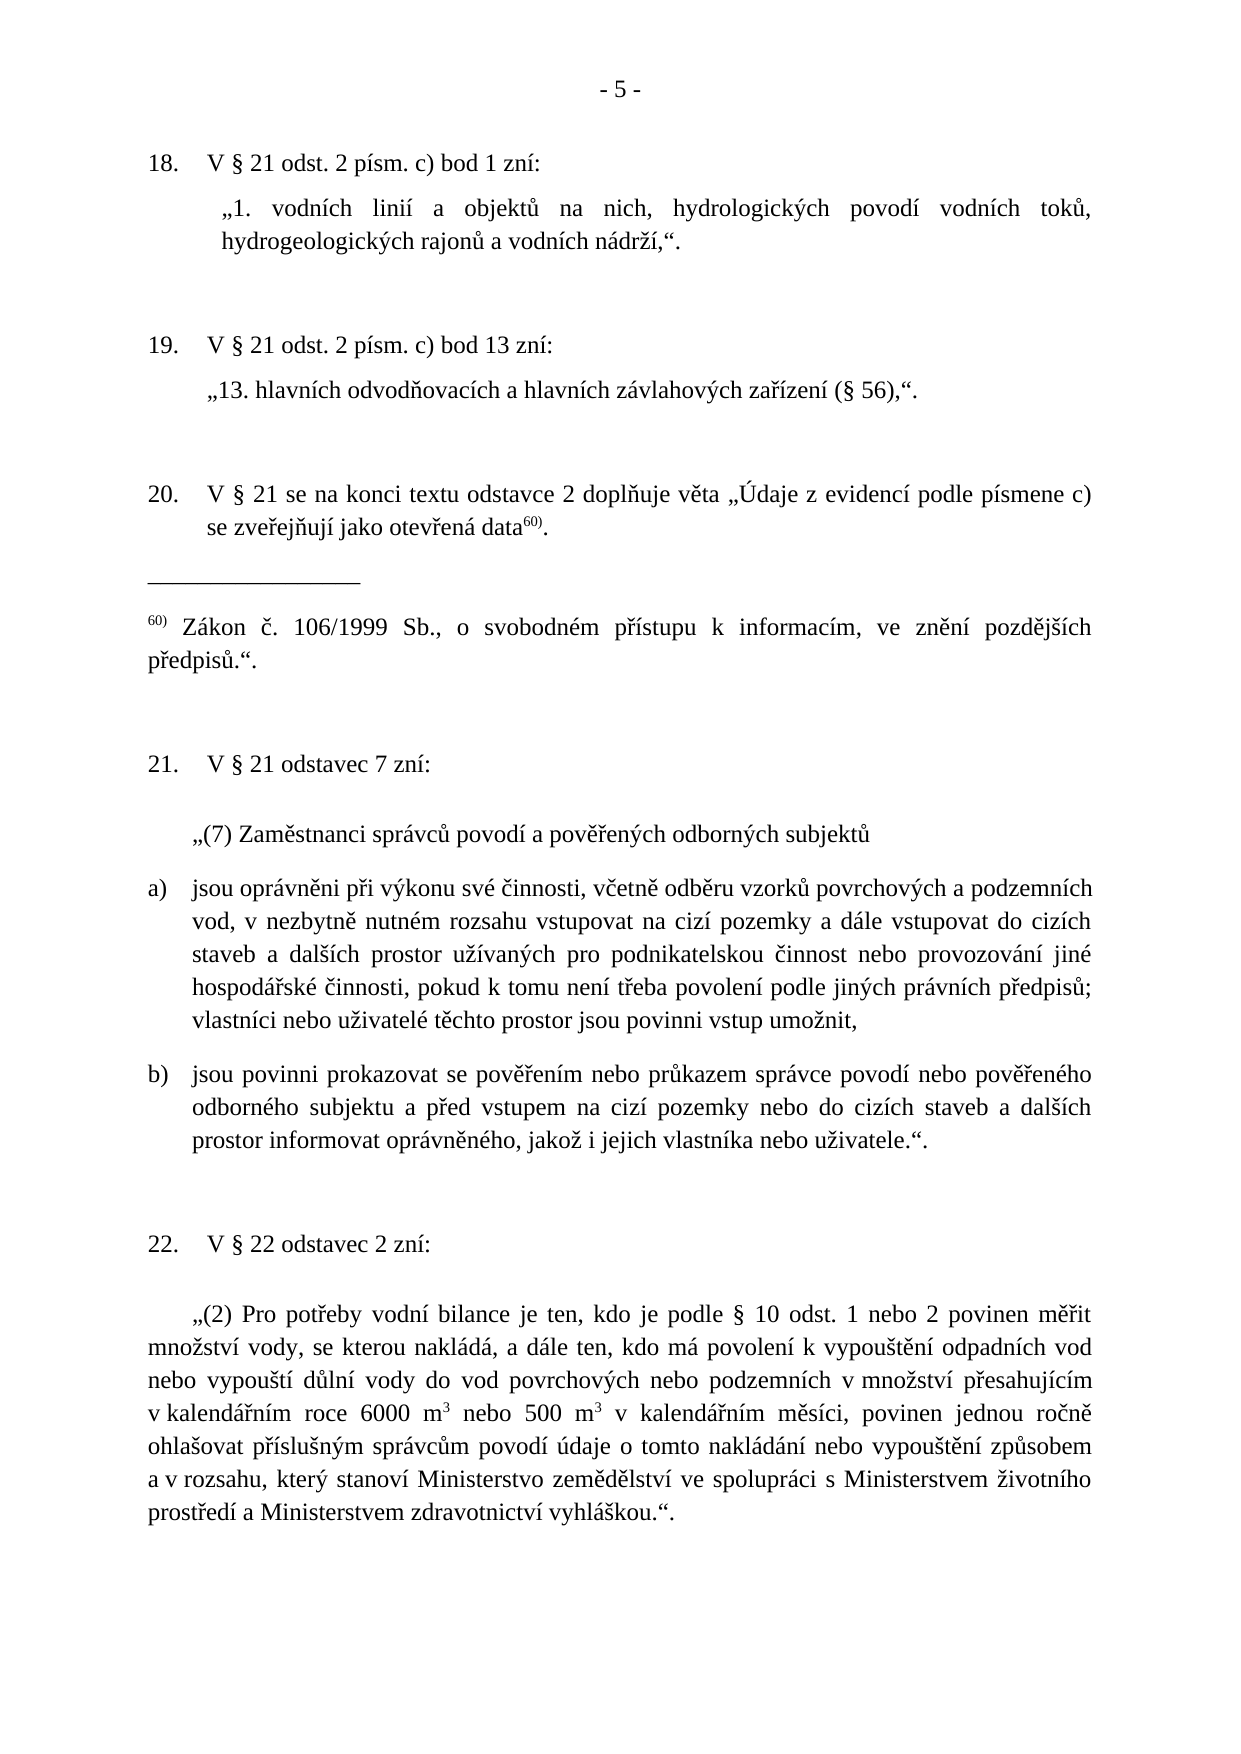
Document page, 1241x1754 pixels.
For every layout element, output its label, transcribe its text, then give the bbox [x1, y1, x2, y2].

text „1. vodních linií a objektů na nich, hydrologických povodí vodních toků, hydrogeologických rajonů a vodních nádrží,“. [221, 193, 1093, 255]
list jsou oprávněni při výkonu své činnosti, včetně odběru vzorků povrchových a podzemních vod, v nezbytně nutném rozsahu vstupovat na cizí pozemky a dále vstupovat do cizích staveb a dalších prostor užívaných pro podnikatelskou činnost nebo provozování jiné hospodářské činnosti, pokud k tomu není třeba povolení podle jiných právních předpisů; vlastníci nebo uživatelé těchto prostor jsou povinni vstup umožnit, [148, 873, 1093, 1034]
text V § 21 odst. 2 písm. c) bod 13 zní: [148, 330, 1093, 359]
text 60) Zákon č. 106/1999 Sb., o svobodném přístupu k informacím, ve znění pozdějších předpisů.“. [148, 612, 1093, 673]
text „13. hlavních odvodňovacích a hlavních závlahových zařízení (§ 56),“. [207, 376, 1093, 404]
text V § 22 odstavec 2 zní: [148, 1229, 1093, 1258]
text _________________ [148, 558, 1093, 587]
text V § 21 odstavec 7 zní: [148, 749, 1093, 777]
list jsou povinni prokazovat se pověřením nebo průkazem správce povodí nebo pověřeného odborného subjektu a před vstupem na cizí pozemky nebo do cizích staveb a dalších prostor informovat oprávněného, jakož i jejich vlastníka nebo uživatele.“. [148, 1059, 1093, 1154]
text „(7) Zaměstnanci správců povodí a pověřených odborných subjektů [148, 819, 1093, 848]
text V § 21 se na konci textu odstavce 2 doplňuje věta „Údaje z evidencí podle písmene c) se zveřejňují jako otevřená data60). [148, 479, 1093, 541]
text V § 21 odst. 2 písm. c) bod 1 zní: [148, 148, 1093, 176]
text „(2) Pro potřeby vodní bilance je ten, kdo je podle § 10 odst. 1 nebo 2 povinen měřit množství vody, se kterou nakládá, a dále ten, kdo má povolení k vypouštění odpadních vod nebo vypouští důlní vody do vod povrchových nebo podzemních v množství přesahujícím v kalendářním roce 6000 m3 nebo 500 m3 v kalendářním měsíci, povinen jednou ročně ohlašovat příslušným správcům povodí údaje o tomto nakládání nebo vypouštění způsobem a v rozsahu, který stanoví Ministerstvo zemědělství ve spolupráci s Ministerstvem životního prostředí a Ministerstvem zdravotnictví vyhláškou.“. [148, 1299, 1093, 1526]
